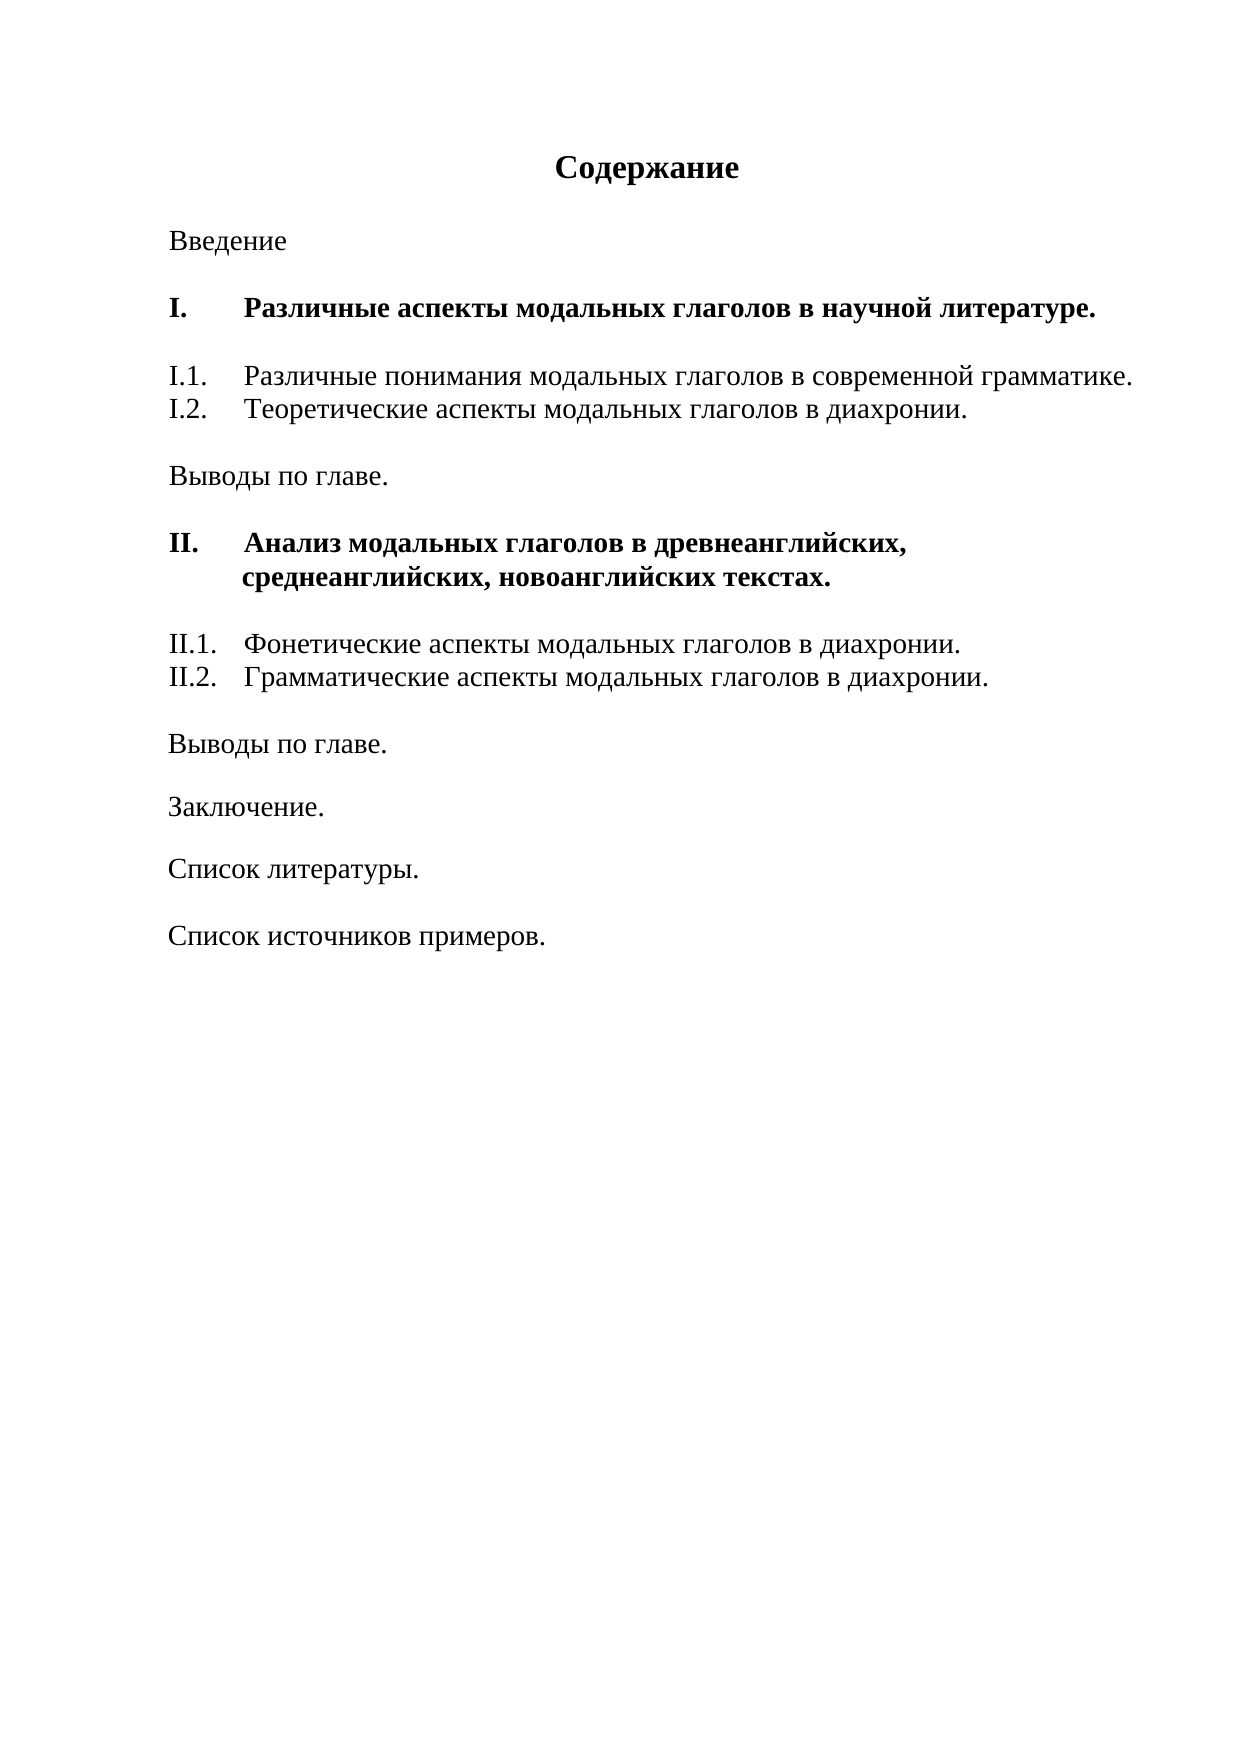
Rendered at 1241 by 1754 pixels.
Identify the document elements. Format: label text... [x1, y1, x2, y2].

text Выводы по главе. [131, 727, 1162, 760]
text среднеанглийских, новоанглийских текстах. [169, 559, 1162, 592]
text Заключение. [131, 789, 1162, 822]
text Список источников примеров. [131, 918, 1162, 952]
list Фонетические аспекты модальных глаголов в диахронии. [169, 626, 1162, 659]
list Различные аспекты модальных глаголов в научной литературе. [169, 291, 1162, 324]
text Выводы по главе. [169, 458, 1162, 492]
text Содержание [131, 147, 1162, 185]
text Список литературы. [131, 851, 1162, 885]
list Анализ модальных глаголов в древнеанглийских, [169, 525, 1162, 559]
text Введение [169, 223, 1162, 257]
list Теоретические аспекты модальных глаголов в диахронии. [169, 391, 1162, 425]
list Различные понимания модальных глаголов в современной грамматике. [169, 358, 1162, 391]
list Грамматические аспекты модальных глаголов в диахронии. [169, 659, 1162, 693]
